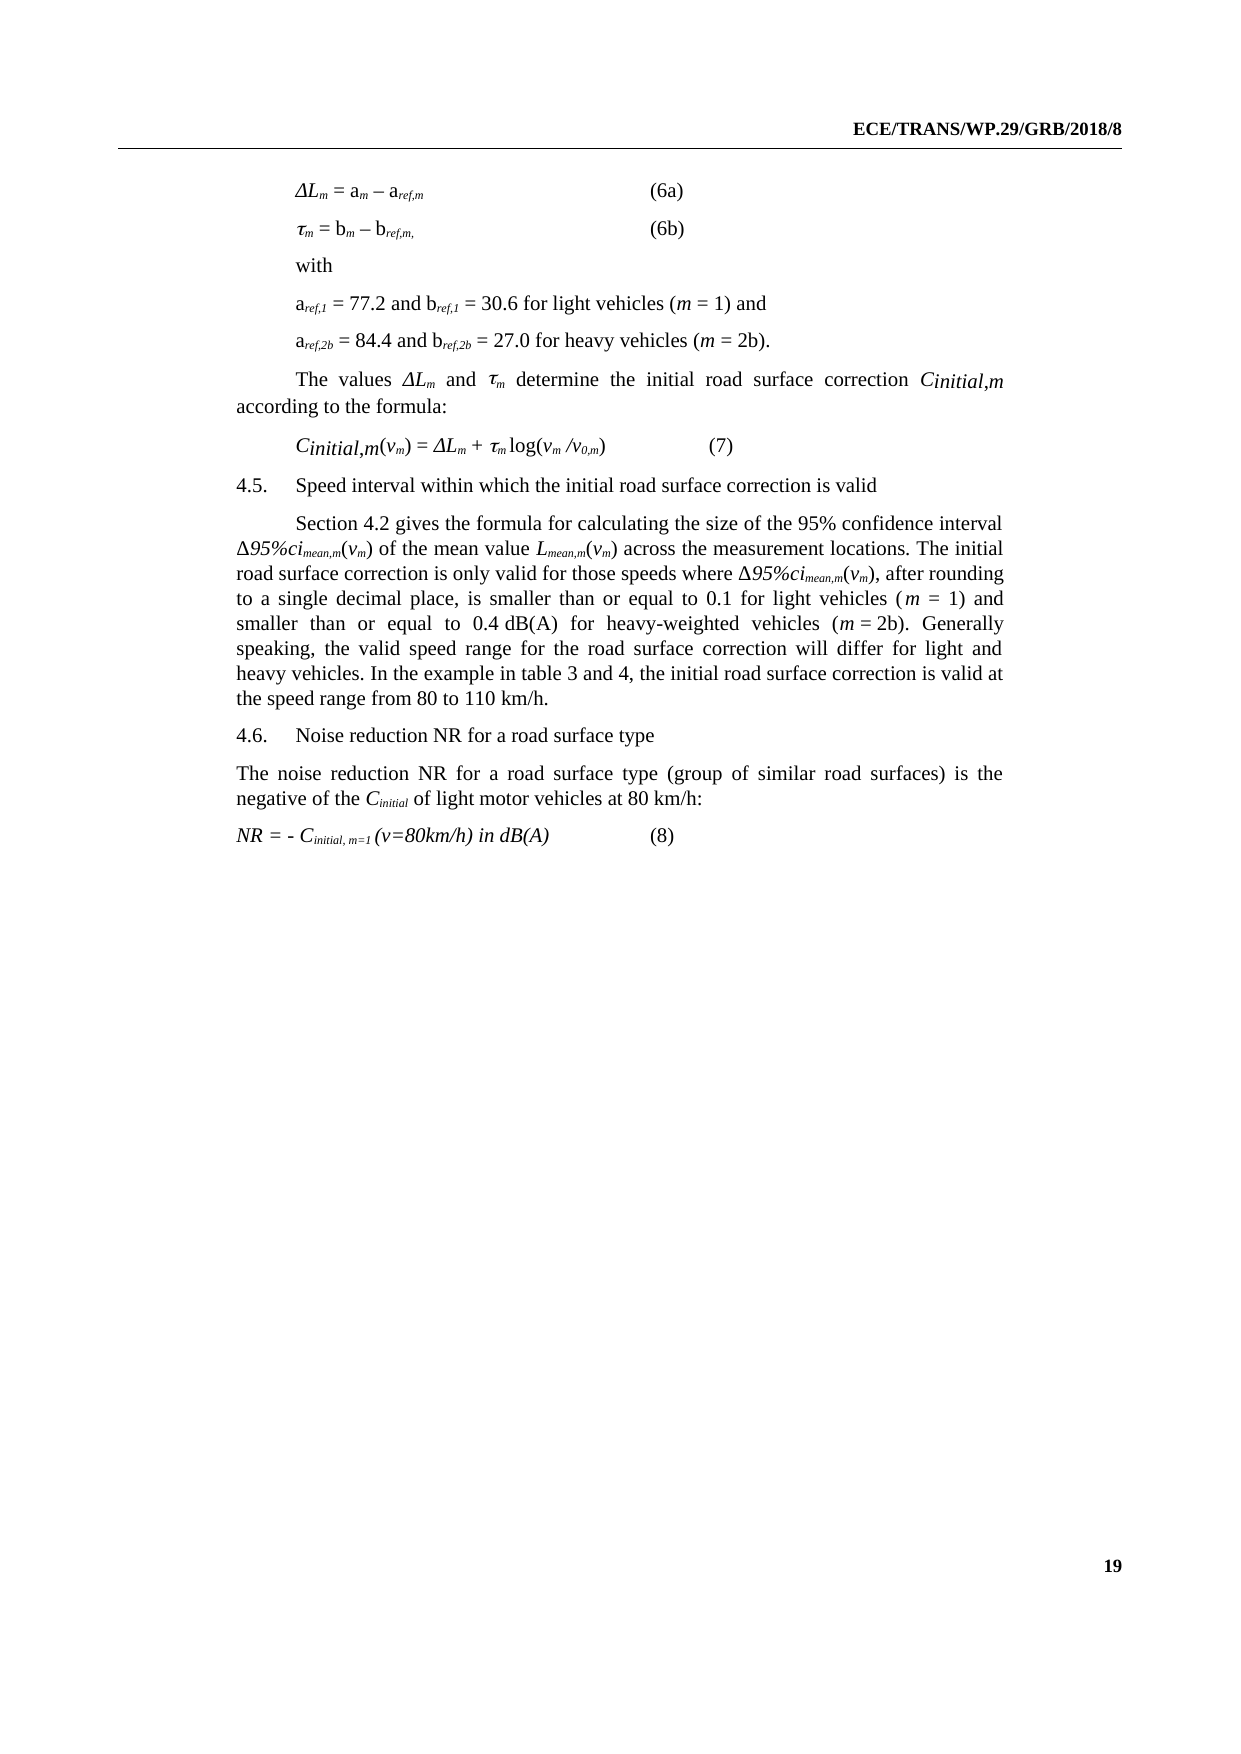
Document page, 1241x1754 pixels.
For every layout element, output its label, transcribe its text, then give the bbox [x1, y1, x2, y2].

text with [236, 252, 1004, 277]
text NR = - Cinitial, m=1 (v=80km/h) in dB(A) (8) [236, 822, 1004, 847]
text aref,2b = 84.4 and bref,2b = 27.0 for heavy vehicles (m = 2b). [236, 327, 1004, 352]
text ΔLm = am – aref,m (6a) [236, 177, 1004, 202]
text The values ΔLm and m determine the initial road surface correction Cinitial,m according to the formula: [236, 365, 1004, 418]
text Cinitial,m(vm) = ΔLm + m log(vm /v0,m) (7) [236, 431, 1004, 460]
text 4.5. Speed interval within which the initial road surface correction is valid [236, 472, 1004, 497]
text aref,1 = 77.2 and bref,1 = 30.6 for light vehicles (m = 1) and [236, 290, 1004, 315]
text The noise reduction NR for a road surface type (group of similar road surfaces) is the negative of the Cinitial of light motor vehicles at 80 km/h: [236, 760, 1004, 810]
text 4.6. Noise reduction NR for a road surface type [236, 722, 1004, 747]
text Section 4.2 gives the formula for calculating the size of the 95% confidence interval Δ95%cimean,m(vm) of the mean value Lmean,m(vm) across the measurement locations. The initial road surface correction is only valid for those speeds where Δ95%cimean,m(vm), after rounding to a single decimal place, is smaller than or equal to 0.1 for light vehicles (m = 1) and smaller than or equal to 0.4 dB(A) for heavy-weighted vehicles (m = 2b). Generally speaking, the valid speed range for the road surface correction will differ for light and heavy vehicles. In the example in table 3 and 4, the initial road surface correction is valid at the speed range from 80 to 110 km/h. [236, 510, 1004, 710]
text m = bm – bref,m, (6b) [236, 215, 1004, 240]
